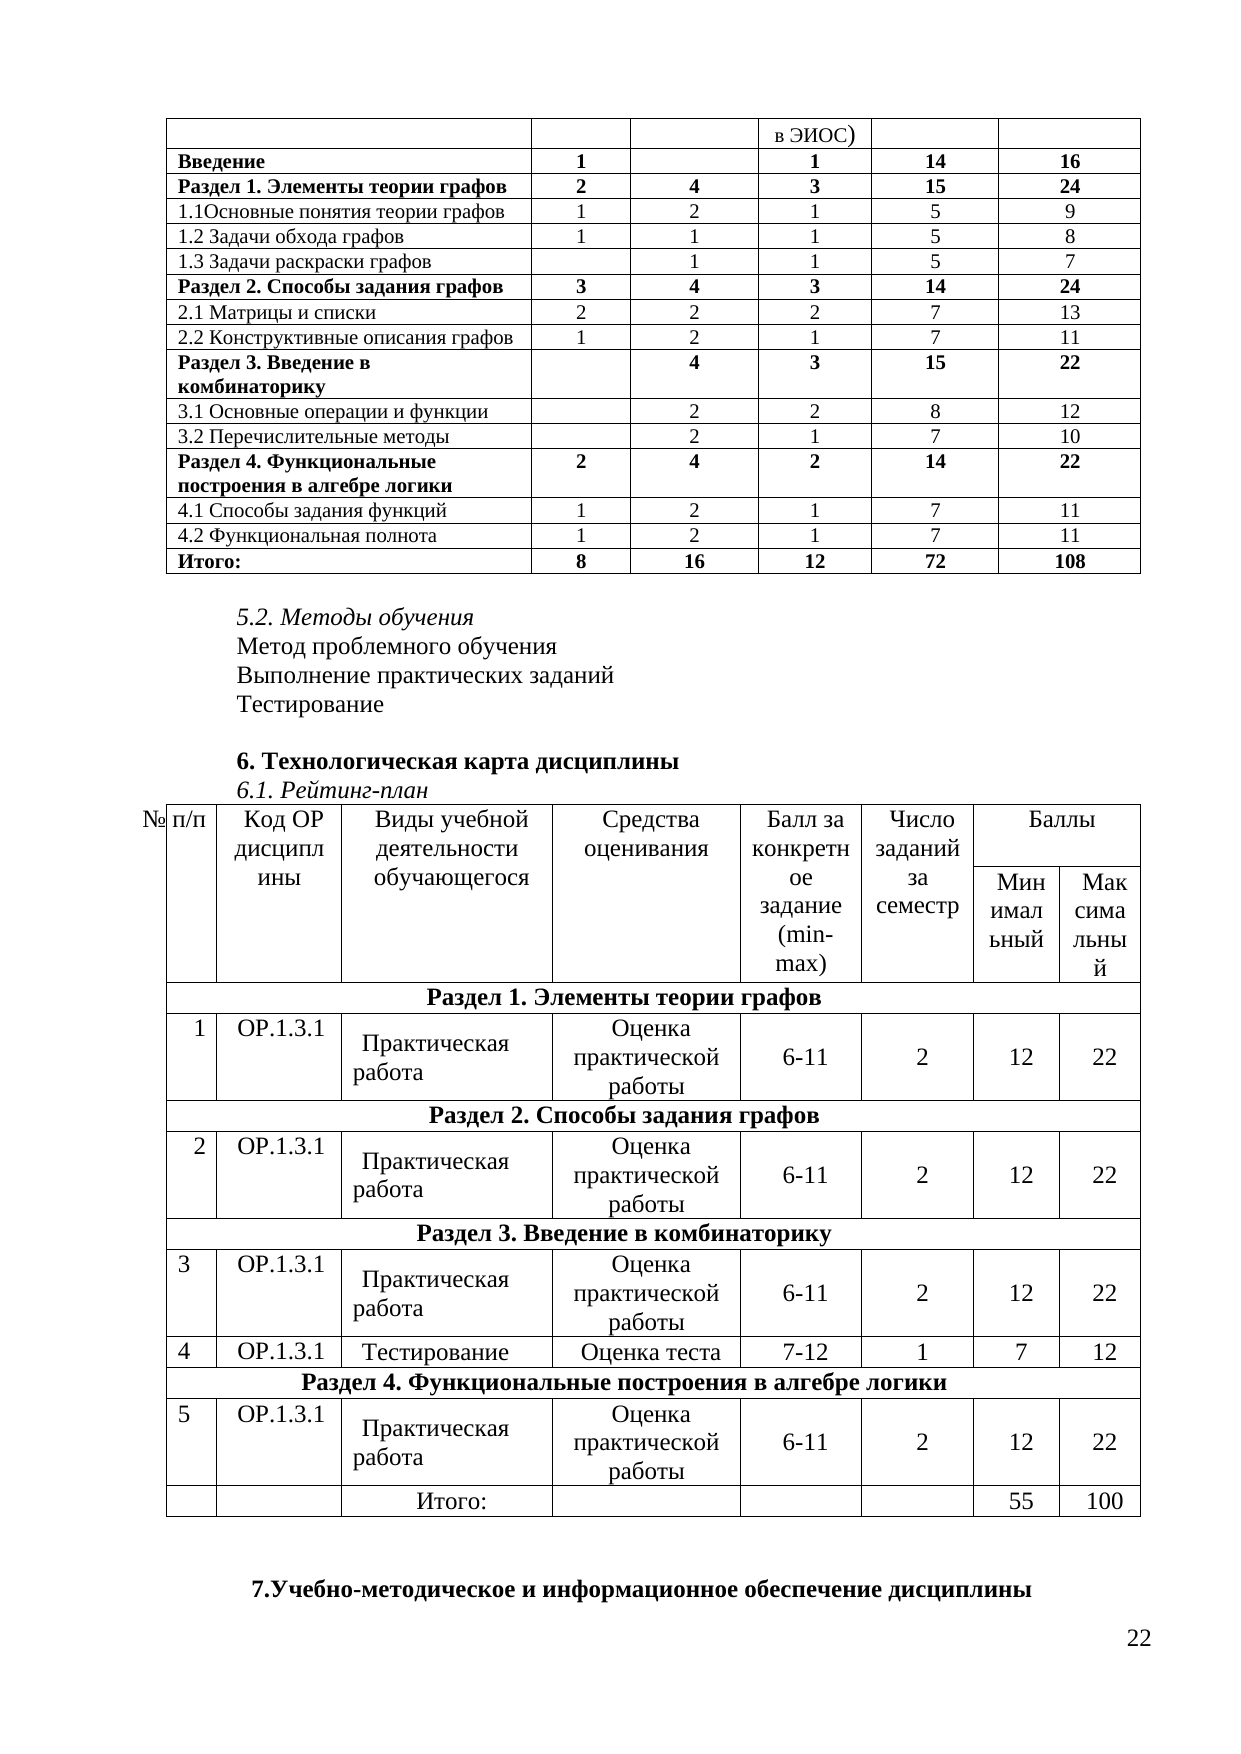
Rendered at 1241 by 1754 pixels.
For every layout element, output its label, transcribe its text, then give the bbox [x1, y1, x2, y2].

table_cell 22 [999, 449, 1140, 497]
table_cell 1 [862, 1337, 973, 1367]
table_cell 12 [974, 1250, 1059, 1336]
table_cell 2 [532, 174, 630, 198]
table_cell ОР.1.3.1 [217, 1250, 341, 1336]
table_cell Лекции [532, 119, 630, 148]
table_cell 6-11 [741, 1250, 861, 1336]
table_cell 11 [999, 498, 1140, 522]
table_cell ОР.1.3.1 [217, 1337, 341, 1367]
table_cell Оценка практической работы [553, 1250, 740, 1336]
table_cell 2 [631, 300, 758, 324]
table_cell 1 [167, 1014, 216, 1100]
table_cell Введение [167, 149, 531, 173]
table_cell 2 [631, 199, 758, 223]
table_cell 55 [974, 1486, 1059, 1516]
text Метод проблемного обучения [177, 631, 1152, 660]
table_cell ОР.1.3.1 [217, 1132, 341, 1218]
table_cell 1 [759, 325, 871, 349]
table_cell Тестирование [342, 1337, 552, 1367]
table_cell Оценка практической работы [553, 1399, 740, 1485]
table_header Виды учебной деятельности обучающегося [342, 805, 552, 982]
table_cell 2 [532, 300, 630, 324]
table_cell Итого: [342, 1486, 552, 1516]
table_cell Раздел 3. Введение в комбинаторику [167, 1219, 1140, 1249]
table_cell 4.2 Функциональная полнота [167, 524, 531, 547]
table_cell Раздел 3. Введение в комбинаторику [167, 350, 531, 398]
table_cell 5 [872, 224, 998, 248]
table_cell 2 [862, 1014, 973, 1100]
table_cell 1 [631, 249, 758, 273]
table_cell 8 [532, 549, 630, 573]
table_cell 11 [999, 325, 1140, 349]
text 5.2. Методы обучения [177, 602, 1152, 631]
table_cell 24 [999, 275, 1140, 298]
table_cell 1 [759, 199, 871, 223]
table_cell 14 [872, 149, 998, 173]
table_cell 2.1 Матрицы и списки [167, 300, 531, 324]
table_cell 12 [974, 1132, 1059, 1218]
table_cell 2 [631, 325, 758, 349]
table_cell 2 [862, 1132, 973, 1218]
table_cell [532, 249, 630, 273]
table_cell [532, 399, 630, 423]
table_cell 1 [759, 224, 871, 248]
table_cell 1 [532, 149, 630, 173]
table_cell 1.2 Задачи обхода графов [167, 224, 531, 248]
table_cell 2 [862, 1250, 973, 1336]
table_cell [167, 1486, 216, 1516]
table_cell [872, 119, 998, 148]
table_cell 1 [759, 424, 871, 448]
table_cell 15 [872, 350, 998, 398]
table_cell 1 [759, 149, 871, 173]
table_cell 7 [872, 524, 998, 547]
table_cell [741, 1486, 861, 1516]
table_cell [553, 1486, 740, 1516]
text Тестирование [177, 689, 1152, 717]
table_header Код ОР дисциплины [217, 805, 341, 982]
text 6. Технологическая карта дисциплины [177, 746, 1152, 775]
table_cell 10 [999, 424, 1140, 448]
table_cell 2 [167, 1132, 216, 1218]
table_cell 1 [532, 325, 630, 349]
table_cell 5 [872, 249, 998, 273]
table_cell [631, 149, 758, 173]
table_cell 2 [631, 498, 758, 522]
table_cell 3 [759, 350, 871, 398]
table_header № п/п [167, 805, 216, 982]
table_cell 2 [759, 399, 871, 423]
table_cell 1 [532, 498, 630, 522]
table_cell 1 [532, 524, 630, 547]
table_cell 12 [759, 549, 871, 573]
table_cell Итого: [167, 549, 531, 573]
table_cell 2 [862, 1399, 973, 1485]
table_cell 72 [872, 549, 998, 573]
table_cell 1 [759, 524, 871, 547]
table_cell 4 [631, 174, 758, 198]
table_cell 15 [872, 174, 998, 198]
table_cell 12 [974, 1014, 1059, 1100]
table_cell 24 [999, 174, 1140, 198]
table_cell 9 [999, 199, 1140, 223]
table_cell 22 [1060, 1132, 1140, 1218]
table_cell 1 [532, 199, 630, 223]
table_cell 2 [532, 449, 630, 497]
table_cell 3.2 Перечислительные методы [167, 424, 531, 448]
table_cell Раздел 2. Способы задания графов [167, 275, 531, 298]
table_cell 4.1 Способы задания функций [167, 498, 531, 522]
text Выполнение практических заданий [177, 660, 1152, 689]
text 7.Учебно-методическое и информационное обеспечение дисциплины [177, 1574, 1152, 1603]
table_cell 1.1Основные понятия теории графов [167, 199, 531, 223]
table_cell 8 [872, 399, 998, 423]
table_cell Оценка теста [553, 1337, 740, 1367]
table_cell Минимальный [974, 867, 1059, 982]
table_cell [759, 119, 871, 148]
table_cell Раздел 1. Элементы теории графов [167, 174, 531, 198]
table_cell 6-11 [741, 1014, 861, 1100]
table_cell 2 [759, 300, 871, 324]
table_cell 3 [532, 275, 630, 298]
table_cell Раздел 1. Элементы теории графов [167, 983, 1140, 1013]
table_header Средства оценивания [553, 805, 740, 982]
table_cell 7 [872, 498, 998, 522]
table_cell 22 [1060, 1014, 1140, 1100]
table_cell Раздел 2. Способы задания графов [167, 1101, 1140, 1131]
table_cell 16 [999, 149, 1140, 173]
table_cell 8 [999, 224, 1140, 248]
table_cell 1 [631, 224, 758, 248]
table_cell 5 [167, 1399, 216, 1485]
table_cell 7-12 [741, 1337, 861, 1367]
table_cell 12 [1060, 1337, 1140, 1367]
table_cell 2 [631, 424, 758, 448]
table_cell 12 [974, 1399, 1059, 1485]
table_cell 4 [167, 1337, 216, 1367]
table_cell ОР.1.3.1 [217, 1399, 341, 1485]
table_cell 108 [999, 549, 1140, 573]
table_header Число заданий за семестр [862, 805, 973, 982]
table_cell 2 [631, 524, 758, 547]
table_cell 1.3 Задачи раскраски графов [167, 249, 531, 273]
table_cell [631, 119, 758, 148]
table_cell [532, 424, 630, 448]
table_cell Практическая работа [342, 1250, 552, 1336]
table_cell 12 [999, 399, 1140, 423]
table_cell 6-11 [741, 1399, 861, 1485]
table_cell 1 [759, 249, 871, 273]
table_cell 22 [999, 350, 1140, 398]
table_cell 6-11 [741, 1132, 861, 1218]
table_cell 4 [631, 449, 758, 497]
table_cell Оценка практической работы [553, 1132, 740, 1218]
table_cell 2 [631, 399, 758, 423]
table_cell ОР.1.3.1 [217, 1014, 341, 1100]
table_cell [862, 1486, 973, 1516]
table_cell 100 [1060, 1486, 1140, 1516]
table_cell [217, 1486, 341, 1516]
table_cell 16 [631, 549, 758, 573]
table_header Баллы [974, 805, 1140, 866]
table_cell 3.1 Основные операции и функции [167, 399, 531, 423]
table_cell 3 [759, 174, 871, 198]
table_cell 2 [759, 449, 871, 497]
table_cell 7 [974, 1337, 1059, 1367]
table_cell 7 [999, 249, 1140, 273]
table_cell Практическая работа [342, 1399, 552, 1485]
table_cell 7 [872, 424, 998, 448]
table_cell 1 [759, 498, 871, 522]
table_cell Практическая работа [342, 1014, 552, 1100]
table_cell 7 [872, 325, 998, 349]
table_cell Раздел 4. Функциональные построения в алгебре логики [167, 449, 531, 497]
table_cell 2.2 Конструктивные описания графов [167, 325, 531, 349]
table_cell 3 [167, 1250, 216, 1336]
text 6.1. Рейтинг-план [177, 775, 1152, 804]
table_cell Максимальный [1060, 867, 1140, 982]
table_cell 5 [872, 199, 998, 223]
table_cell 14 [872, 449, 998, 497]
table_cell 1 [532, 224, 630, 248]
table_cell Оценка практической работы [553, 1014, 740, 1100]
table_cell [532, 350, 630, 398]
table_cell 7 [872, 300, 998, 324]
table_cell 4 [631, 350, 758, 398]
table_cell Практическая работа [342, 1132, 552, 1218]
table_cell 22 [1060, 1250, 1140, 1336]
table_cell 4 [631, 275, 758, 298]
table_cell 11 [999, 524, 1140, 547]
table_cell 14 [872, 275, 998, 298]
table_cell 13 [999, 300, 1140, 324]
table_header Балл за конкретное задание (min-max) [741, 805, 861, 982]
table_cell 3 [759, 275, 871, 298]
table_cell Раздел 4. Функциональные построения в алгебре логики [167, 1368, 1140, 1398]
table_cell 22 [1060, 1399, 1140, 1485]
